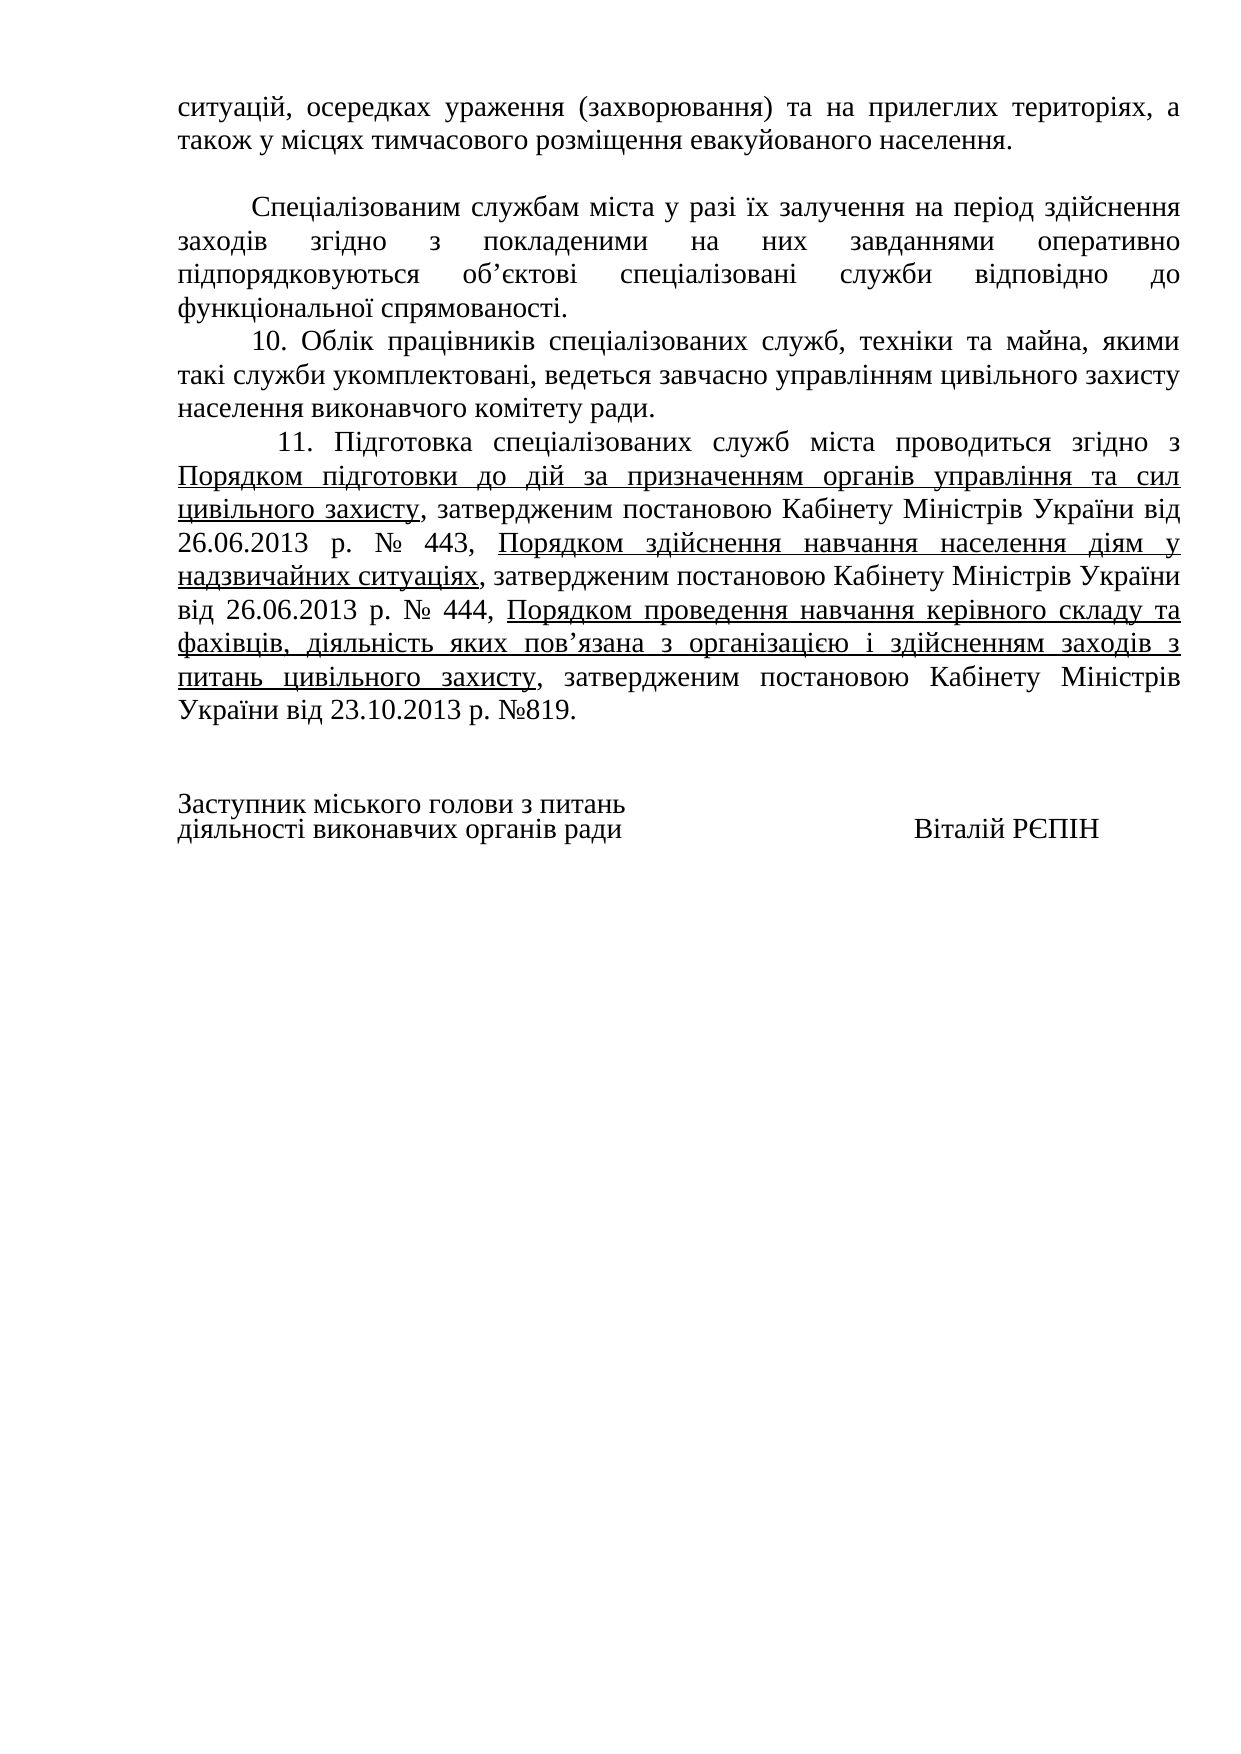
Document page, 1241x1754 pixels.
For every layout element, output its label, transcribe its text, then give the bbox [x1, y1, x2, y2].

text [177, 89, 1181, 156]
text діяльності виконавчих органів ради Віталій РЄПІН [177, 818, 1181, 843]
text 11. Підготовка спеціалізованих служб міста проводиться згідно з Порядком підготовки до дій за призначенням органів управління та сил цивільного захисту, затвердженим постановою Кабінету Міністрів України від 26.06.2013 р. № 443, Порядком здійснення навчання населення діям у надзвичайних ситуаціях, затвердженим постановою Кабінету Міністрів України від 26.06.2013 р. № 444, Порядком проведення навчання керівного складу та фахівців, діяльність яких пов’язана з організацією і здійсненням заходів з питань цивільного захисту, затвердженим постановою Кабінету Міністрів України від 23.10.2013 р. №819. [177, 488, 1181, 654]
text 11. Підготовка спеціалізованих служб міста проводиться згідно з Порядком підготовки до дій за призначенням органів управління та сил цивільного захисту, затвердженим постановою Кабінету Міністрів України від 26.06.2013 р. № 443, Порядком здійснення навчання населення діям у надзвичайних ситуаціях, затвердженим постановою Кабінету Міністрів України від 26.06.2013 р. № 444, Порядком проведення навчання керівного складу та фахівців, діяльність яких пов’язана з організацією і здійсненням заходів з питань цивільного захисту, затвердженим постановою Кабінету Міністрів України від 23.10.2013 р. №819. [177, 424, 1181, 487]
text Спеціалізованим службам міста у разі їх залучення на період здійснення заходів згідно з покладеними на них завданнями оперативно підпорядковуються об’єктові спеціалізовані служби відповідно до функціональної спрямованості. [177, 189, 1181, 323]
text Заступник міського голови з питань [177, 793, 1181, 818]
text 10. Облік працівників спеціалізованих служб, техніки та майна, якими такі служби укомплектовані, ведеться завчасно управлінням цивільного захисту населення виконавчого комітету ради. [177, 323, 1181, 424]
text 11. Підготовка спеціалізованих служб міста проводиться згідно з Порядком підготовки до дій за призначенням органів управління та сил цивільного захисту, затвердженим постановою Кабінету Міністрів України від 26.06.2013 р. № 443, Порядком здійснення навчання населення діям у надзвичайних ситуаціях, затвердженим постановою Кабінету Міністрів України від 26.06.2013 р. № 444, Порядком проведення навчання керівного складу та фахівців, діяльність яких пов’язана з організацією і здійсненням заходів з питань цивільного захисту, затвердженим постановою Кабінету Міністрів України від 23.10.2013 р. №819. [177, 655, 1181, 726]
